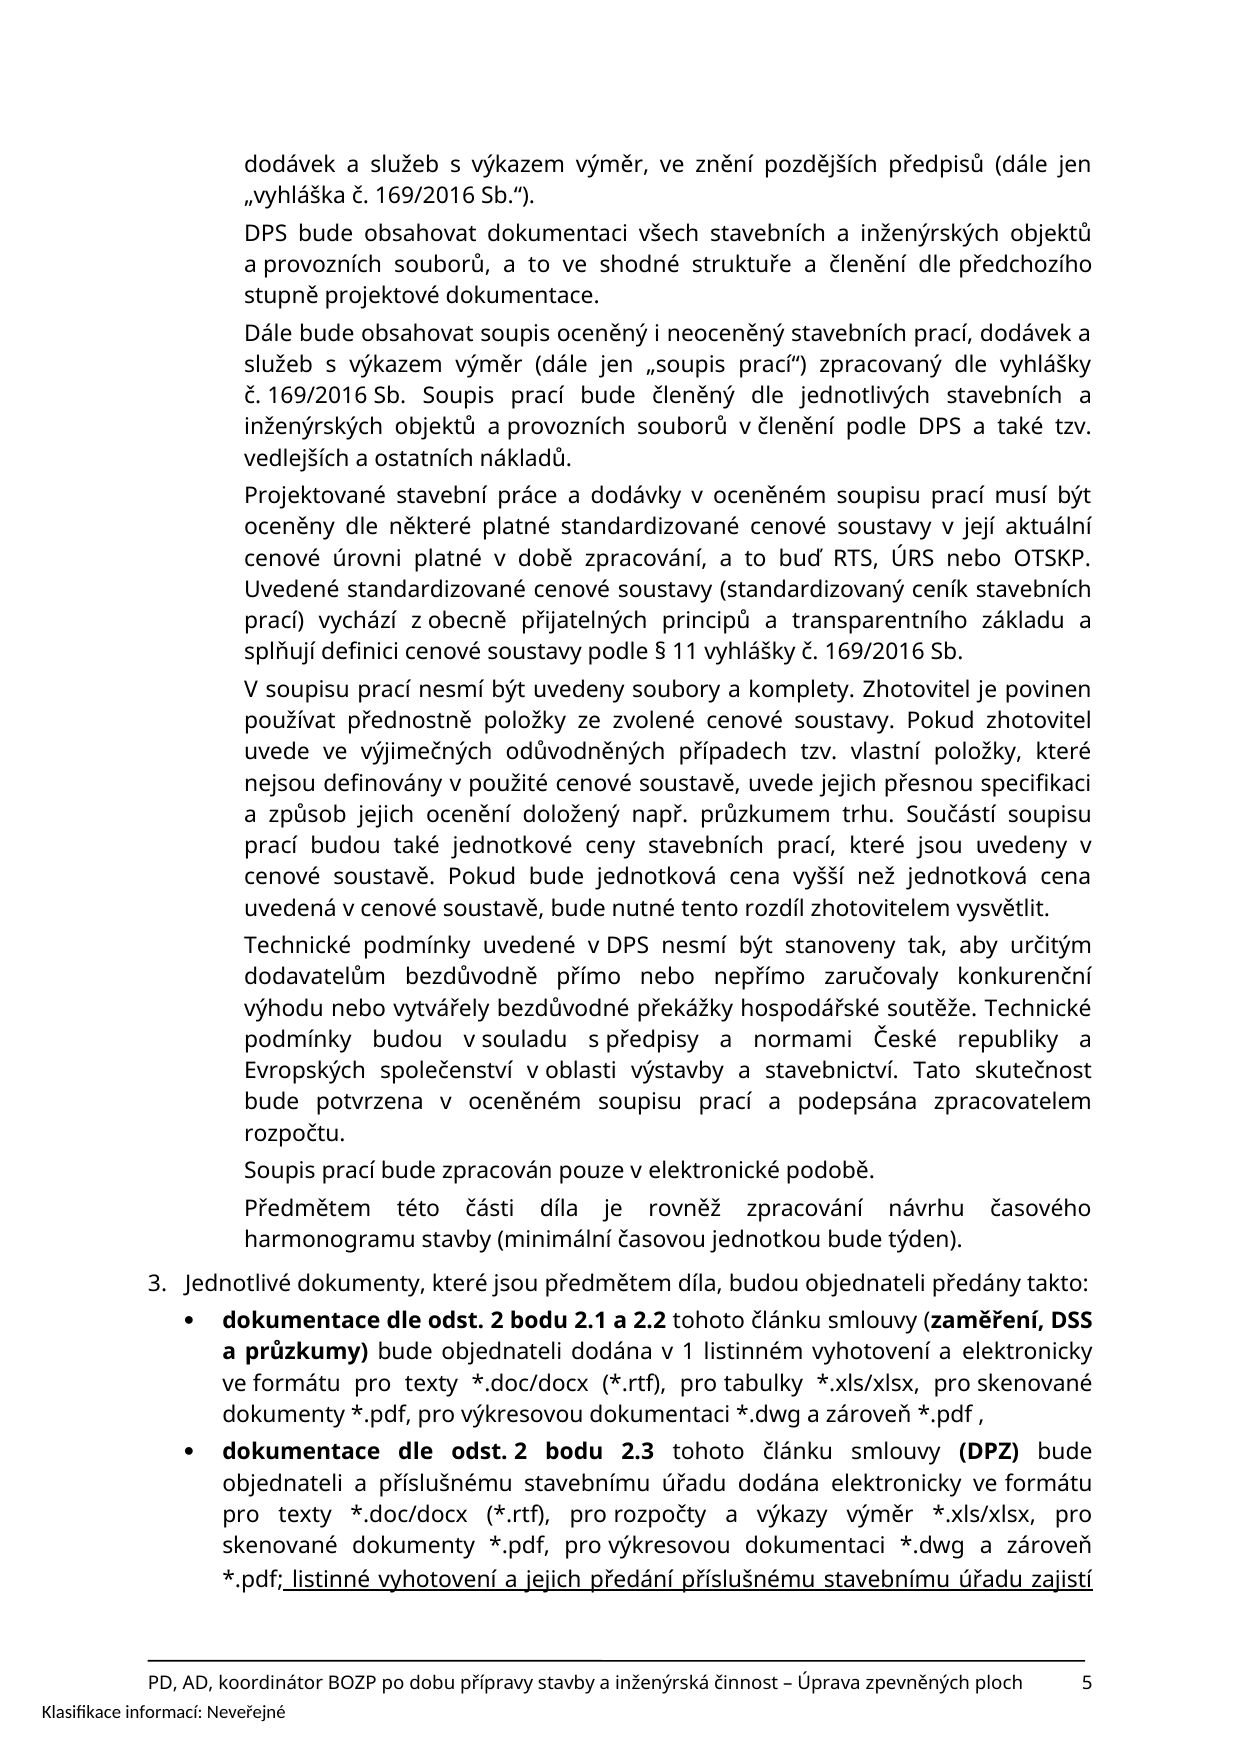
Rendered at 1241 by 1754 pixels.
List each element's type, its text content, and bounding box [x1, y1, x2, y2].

text Předmětem této části díla je rovněž zpracování návrhu časového harmonogramu stavby (minimální časovou jednotkou bude týden). [244, 1191, 1092, 1254]
text Dále bude obsahovat soupis oceněný i neoceněný stavebních prací, dodávek a služeb s výkazem výměr (dále jen „soupis prací“) zpracovaný dle vyhlášky č. 169/2016 Sb. Soupis prací bude členěný dle jednotlivých stavebních a inženýrských objektů a provozních souborů v členění podle DPS a také tzv. vedlejších a ostatních nákladů. [244, 316, 1092, 473]
text V soupisu prací nesmí být uvedeny soubory a komplety. Zhotovitel je povinen používat přednostně položky ze zvolené cenové soustavy. Pokud zhotovitel uvede ve výjimečných odůvodněných případech tzv. vlastní položky, které nejsou definovány v použité cenové soustavě, uvede jejich přesnou specifikaci a způsob jejich ocenění doložený např. průzkumem trhu. Součástí soupisu prací budou také jednotkové ceny stavebních prací, které jsou uvedeny v cenové soustavě. Pokud bude jednotková cena vyšší než jednotková cena uvedená v cenové soustavě, bude nutné tento rozdíl zhotovitelem vysvětlit. [244, 673, 1092, 923]
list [185, 1435, 1092, 1594]
list dokumentace dle odst. 2 bodu 2.1 a 2.2 tohoto článku smlouvy (zaměření, DSS a průzkumy) bude objednateli dodána v 1 listinném vyhotovení a elektronicky ve formátu pro texty *.doc/docx (*.rtf), pro tabulky *.xls/xlsx, pro skenované dokumenty *.pdf, pro výkresovou dokumentaci *.dwg a zároveň *.pdf , [185, 1304, 1092, 1429]
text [244, 148, 1092, 210]
text Projektované stavební práce a dodávky v oceněném soupisu prací musí být oceněny dle některé platné standardizované cenové soustavy v její aktuální cenové úrovni platné v době zpracování, a to buď RTS, ÚRS nebo OTSKP. Uvedené standardizované cenové soustavy (standardizovaný ceník stavebních prací) vychází z obecně přijatelných principů a transparentního základu a splňují definici cenové soustavy podle § 11 vyhlášky č. 169/2016 Sb. [244, 479, 1092, 666]
list Jednotlivé dokumenty, které jsou předmětem díla, budou objednateli předány takto: [148, 1266, 1092, 1298]
text Technické podmínky uvedené v DPS nesmí být stanoveny tak, aby určitým dodavatelům bezdůvodně přímo nebo nepřímo zaručovaly konkurenční výhodu nebo vytvářely bezdůvodné překážky hospodářské soutěže. Technické podmínky budou v souladu s předpisy a normami České republiky a Evropských společenství v oblasti výstavby a stavebnictví. Tato skutečnost bude potvrzena v oceněném soupisu prací a podepsána zpracovatelem rozpočtu. [244, 929, 1092, 1148]
text DPS bude obsahovat dokumentaci všech stavebních a inženýrských objektů a provozních souborů, a to ve shodné struktuře a členění dle předchozího stupně projektové dokumentace. [244, 216, 1092, 310]
text Soupis prací bude zpracován pouze v elektronické podobě. [244, 1154, 1092, 1185]
